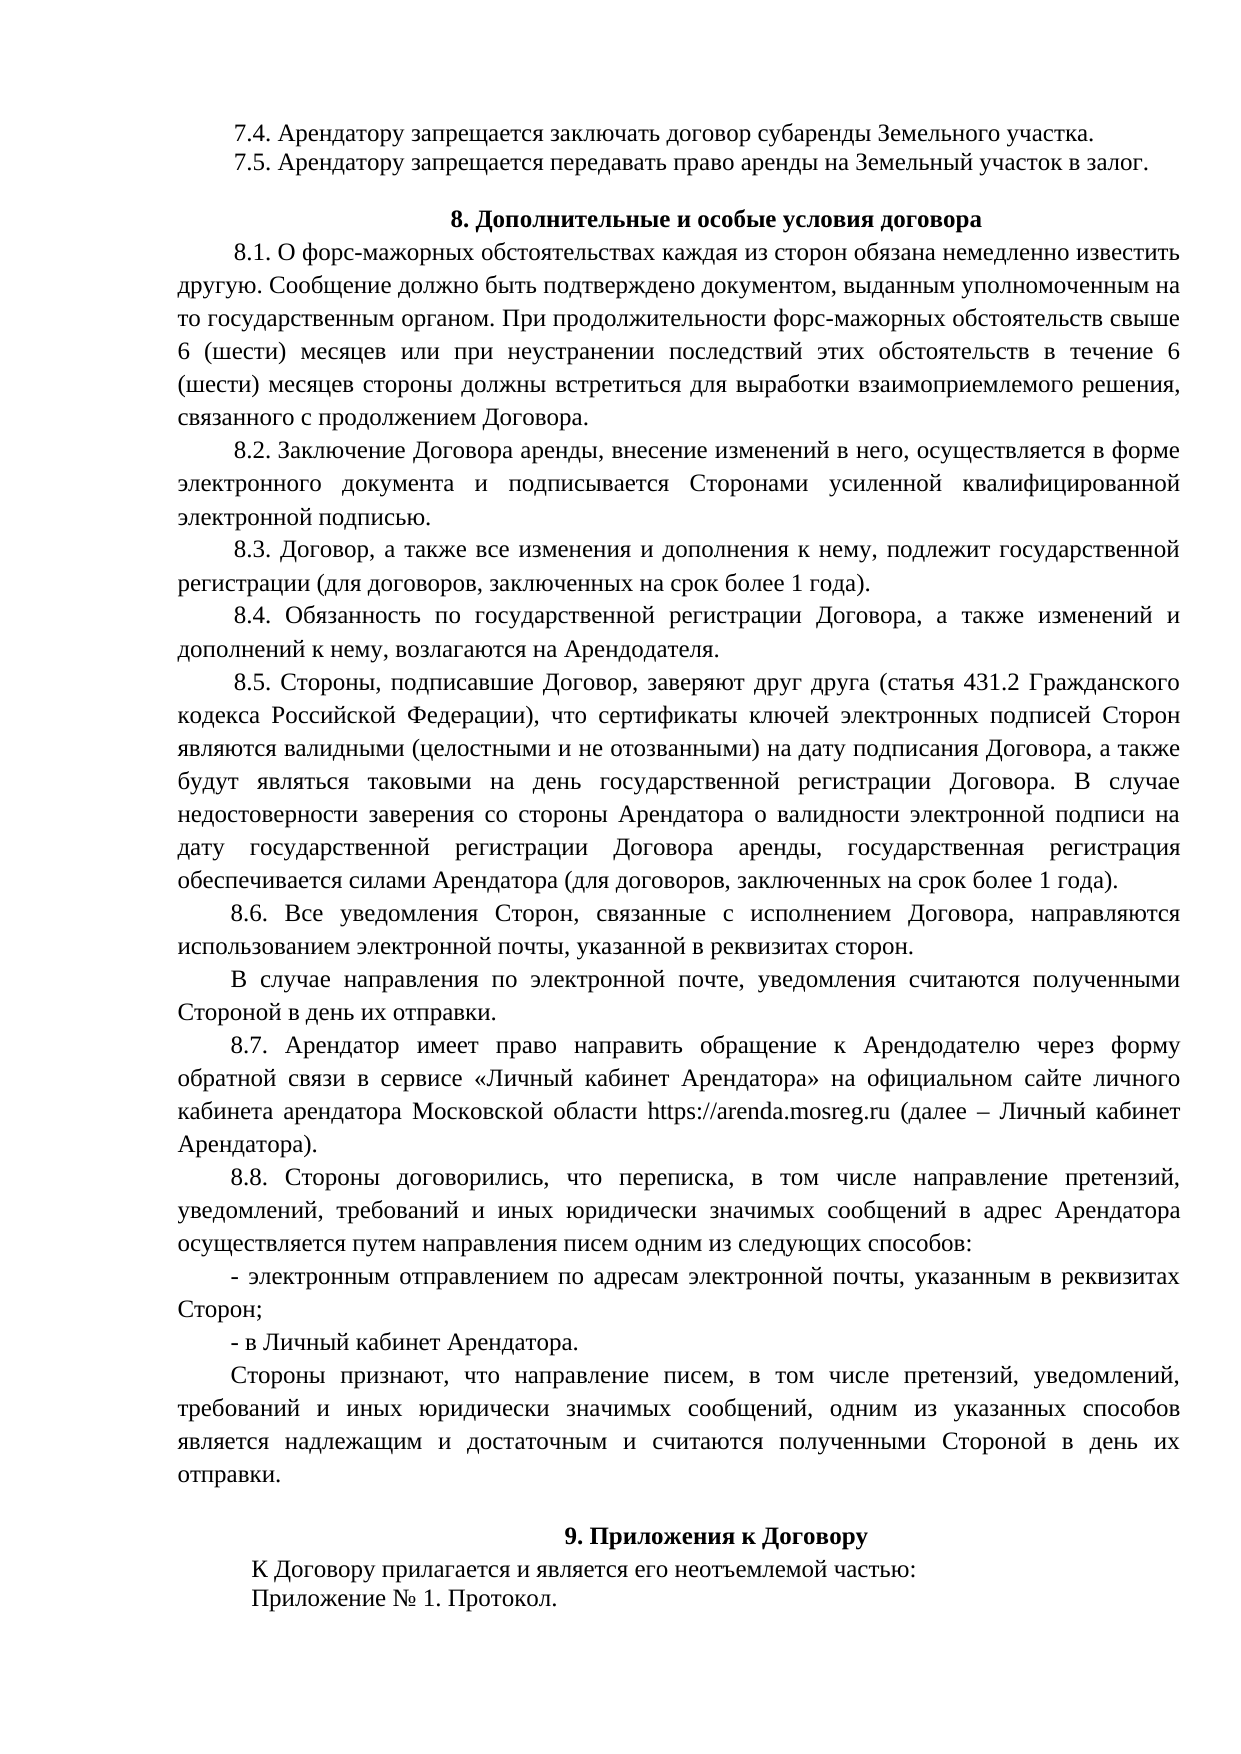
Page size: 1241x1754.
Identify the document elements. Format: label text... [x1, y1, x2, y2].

text К Договору прилагается и является его неотъемлемой частью: [177, 1554, 1181, 1583]
text В случае направления по электронной почте, уведомления считаются полученными Стороной в день их отправки. [177, 964, 1181, 1026]
text 7.5. Арендатору запрещается передавать право аренды на Земельный участок в залог. [177, 147, 1181, 176]
text 8.7. Арендатор имеет право направить обращение к Арендодателю через форму обратной связи в сервисе «Личный кабинет Арендатора» на официальном сайте личного кабинета арендатора Московской области https://arenda.mosreg.ru (далее – Личный кабинет Арендатора). [177, 1030, 1181, 1158]
text 8.1. О форс-мажорных обстоятельствах каждая из сторон обязана немедленно известить другую. Сообщение должно быть подтверждено документом, выданным уполномоченным на то государственным органом. При продолжительности форс-мажорных обстоятельств свыше 6 (шести) месяцев или при неустранении последствий этих обстоятельств в течение 6 (шести) месяцев стороны должны встретиться для выработки взаимоприемлемого решения, связанного с продолжением Договора. [177, 237, 1181, 431]
text Приложение № 1. Протокол. [177, 1583, 1181, 1611]
text 8.3. Договор, а также все изменения и дополнения к нему, подлежит государственной регистрации (для договоров, заключенных на срок более 1 года). [177, 534, 1181, 596]
text - электронным отправлением по адресам электронной почты, указанным в реквизитах Сторон; [177, 1261, 1181, 1323]
text 8.5. Стороны, подписавшие Договор, заверяют друг друга (статья 431.2 Гражданского кодекса Российской Федерации), что сертификаты ключей электронных подписей Сторон являются валидными (целостными и не отозванными) на дату подписания Договора, а также будут являться таковыми на день государственной регистрации Договора. В случае недостоверности заверения со стороны Арендатора о валидности электронной подписи на дату государственной регистрации Договора аренды, государственная регистрация обеспечивается силами Арендатора (для договоров, заключенных на срок более 1 года). [177, 667, 1181, 893]
text 8.8. Стороны договорились, что переписка, в том числе направление претензий, уведомлений, требований и иных юридически значимых сообщений в адрес Арендатора осуществляется путем направления писем одним из следующих способов: [177, 1162, 1181, 1257]
text Стороны признают, что направление писем, в том числе претензий, уведомлений, требований и иных юридически значимых сообщений, одним из указанных способов является надлежащим и достаточным и считаются полученными Стороной в день их отправки. [177, 1360, 1181, 1488]
text 7.4. Арендатору запрещается заключать договор субаренды Земельного участка. [177, 118, 1181, 147]
text 8. Дополнительные и особые условия договора [177, 204, 1181, 233]
text - в Личный кабинет Арендатора. [177, 1327, 1181, 1356]
text 8.6. Все уведомления Сторон, связанные с исполнением Договора, направляются использованием электронной почты, указанной в реквизитах сторон. [177, 898, 1181, 959]
text 8.2. Заключение Договора аренды, внесение изменений в него, осуществляется в форме электронного документа и подписывается Сторонами усиленной квалифицированной электронной подписью. [177, 436, 1181, 530]
text 8.4. Обязанность по государственной регистрации Договора, а также изменений и дополнений к нему, возлагаются на Арендодателя. [177, 601, 1181, 662]
text 9. Приложения к Договору [177, 1521, 1181, 1550]
